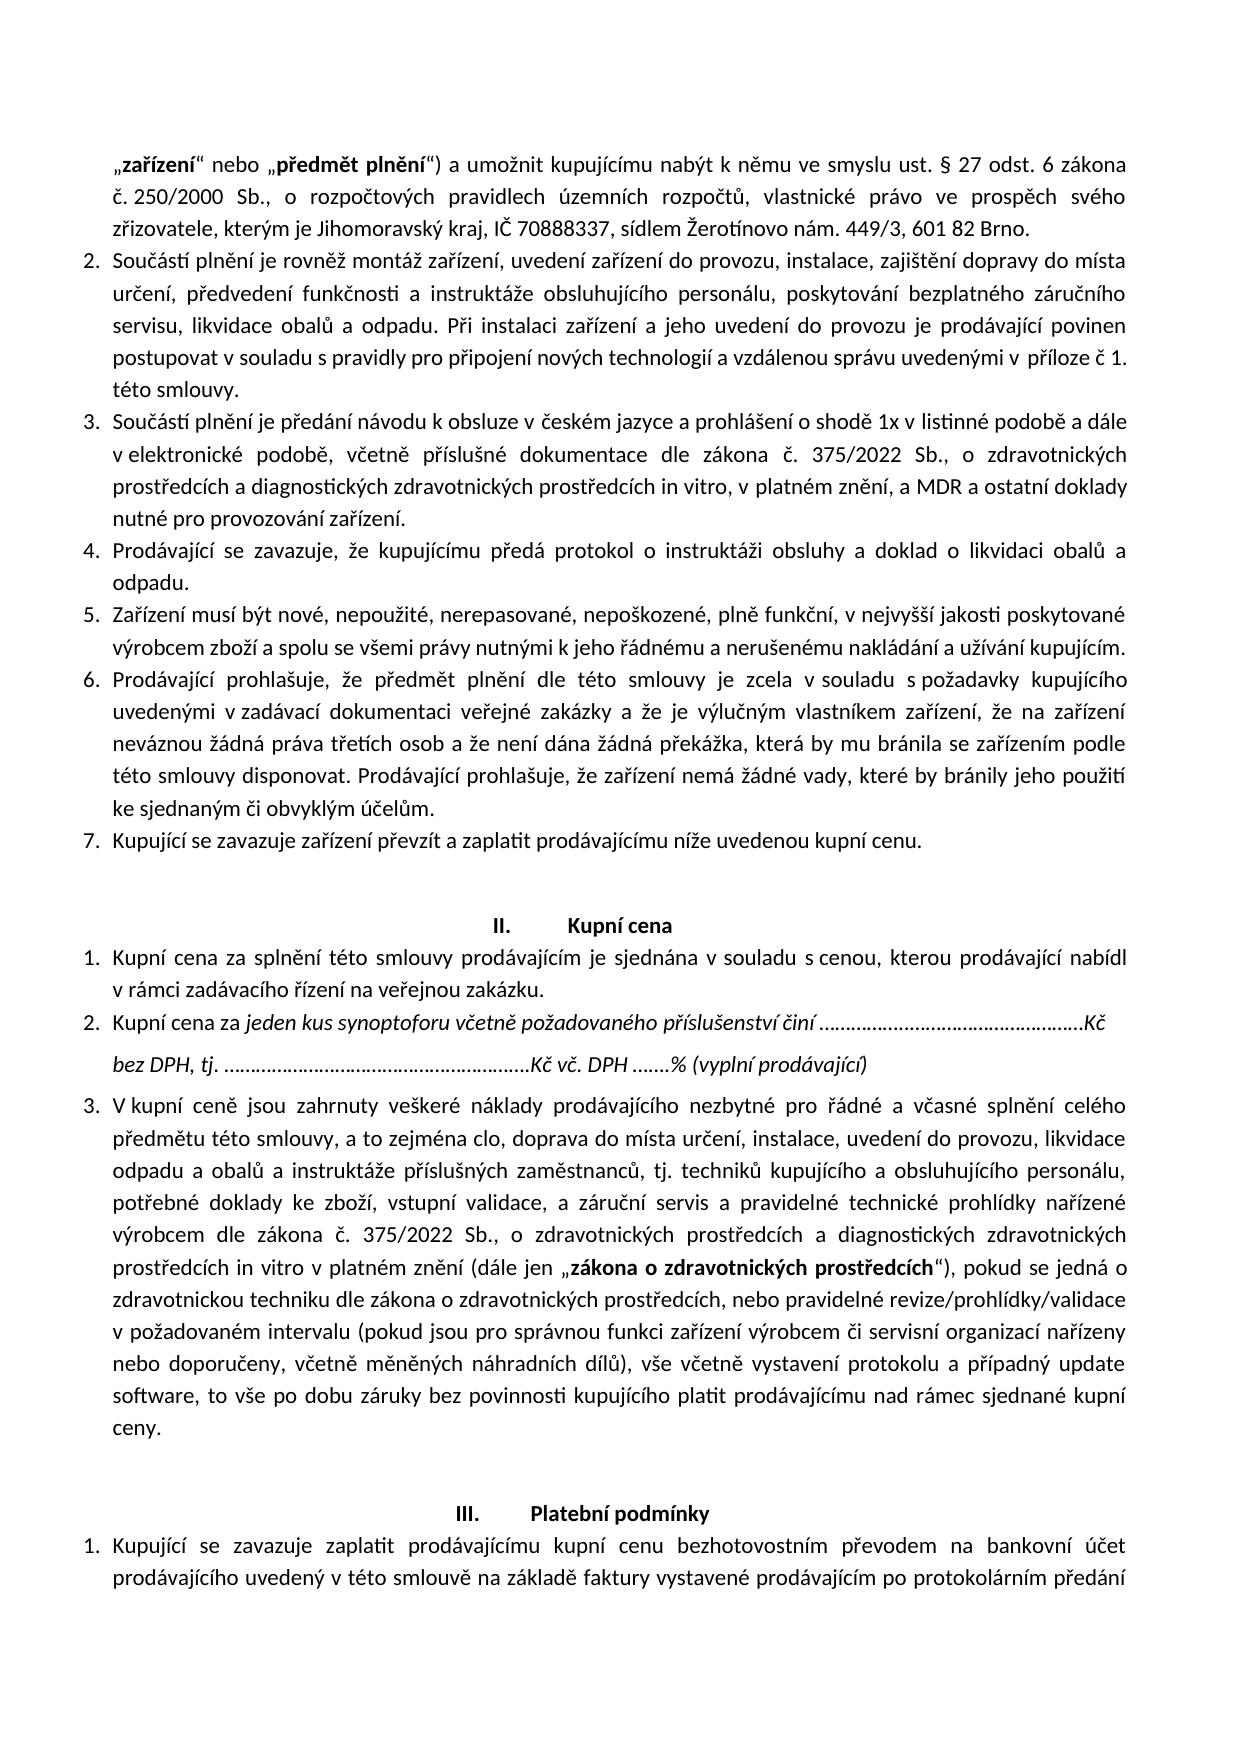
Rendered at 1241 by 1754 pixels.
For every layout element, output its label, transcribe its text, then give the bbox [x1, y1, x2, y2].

list Prodávající prohlašuje, že předmět plnění dle této smlouvy je zcela v souladu s požadavky kupujícího uvedenými v zadávací dokumentaci veřejné zakázky a že je výlučným vlastníkem zařízení, že na zařízení neváznou žádná práva třetích osob a že není dána žádná překážka, která by mu bránila se zařízením podle této smlouvy disponovat. Prodávající prohlašuje, že zařízení nemá žádné vady, které by bránily jeho použití ke sjednaným či obvyklým účelům. [83, 665, 1128, 822]
list Platební podmínky [37, 1499, 1128, 1527]
list Kupní cena za jeden kus synoptoforu včetně požadovaného příslušenství činí ……………..……………………………Kč bez DPH, tj. ………………………………………………….Kč vč. DPH …….% (vyplní prodávající) [83, 1008, 1128, 1078]
list Součástí plnění je rovněž montáž zařízení, uvedení zařízení do provozu, instalace, zajištění dopravy do místa určení, předvedení funkčnosti a instruktáže obsluhujícího personálu, poskytování bezplatného záručního servisu, likvidace obalů a odpadu. Při instalaci zařízení a jeho uvedení do provozu je prodávající povinen postupovat v souladu s pravidly pro připojení nových technologií a vzdálenou správu uvedenými v příloze č 1. této smlouvy. [83, 247, 1128, 403]
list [83, 1531, 1128, 1591]
list Kupní cena za splnění této smlouvy prodávajícím je sjednána v souladu s cenou, kterou prodávající nabídl v rámci zadávacího řízení na veřejnou zakázku. [83, 943, 1128, 1003]
list Kupující se zavazuje zařízení převzít a zaplatit prodávajícímu níže uvedenou kupní cenu. [83, 826, 1128, 854]
list V kupní ceně jsou zahrnuty veškeré náklady prodávajícího nezbytné pro řádné a včasné splnění celého předmětu této smlouvy, a to zejména clo, doprava do místa určení, instalace, uvedení do provozu, likvidace odpadu a obalů a instruktáže příslušných zaměstnanců, tj. techniků kupujícího a obsluhujícího personálu, potřebné doklady ke zboží, vstupní validace, a záruční servis a pravidelné technické prohlídky nařízené výrobcem dle zákona č. 375/2022 Sb., o zdravotnických prostředcích a diagnostických zdravotnických prostředcích in vitro v platném znění (dále jen „zákona o zdravotnických prostředcích“), pokud se jedná o zdravotnickou techniku dle zákona o zdravotnických prostředcích, nebo pravidelné revize/prohlídky/validace v požadovaném intervalu (pokud jsou pro správnou funkci zařízení výrobcem či servisní organizací nařízeny nebo doporučeny, včetně měněných náhradních dílů), vše včetně vystavení protokolu a případný update software, to vše po dobu záruky bez povinnosti kupujícího platit prodávajícímu nad rámec sjednané kupní ceny. [83, 1092, 1128, 1442]
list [83, 150, 1128, 242]
list Zařízení musí být nové, nepoužité, nerepasované, nepoškozené, plně funkční, v nejvyšší jakosti poskytované výrobcem zboží a spolu se všemi právy nutnými k jeho řádnému a nerušenému nakládání a užívání kupujícím. [83, 601, 1128, 661]
list Součástí plnění je předání návodu k obsluze v českém jazyce a prohlášení o shodě 1x v listinné podobě a dále v elektronické podobě, včetně příslušné dokumentace dle zákona č. 375/2022 Sb., o zdravotnických prostředcích a diagnostických zdravotnických prostředcích in vitro, v platném znění, a MDR a ostatní doklady nutné pro provozování zařízení. [83, 407, 1128, 532]
list Kupní cena [37, 911, 1128, 939]
list Prodávající se zavazuje, že kupujícímu předá protokol o instruktáži obsluhy a doklad o likvidaci obalů a odpadu. [83, 536, 1128, 596]
